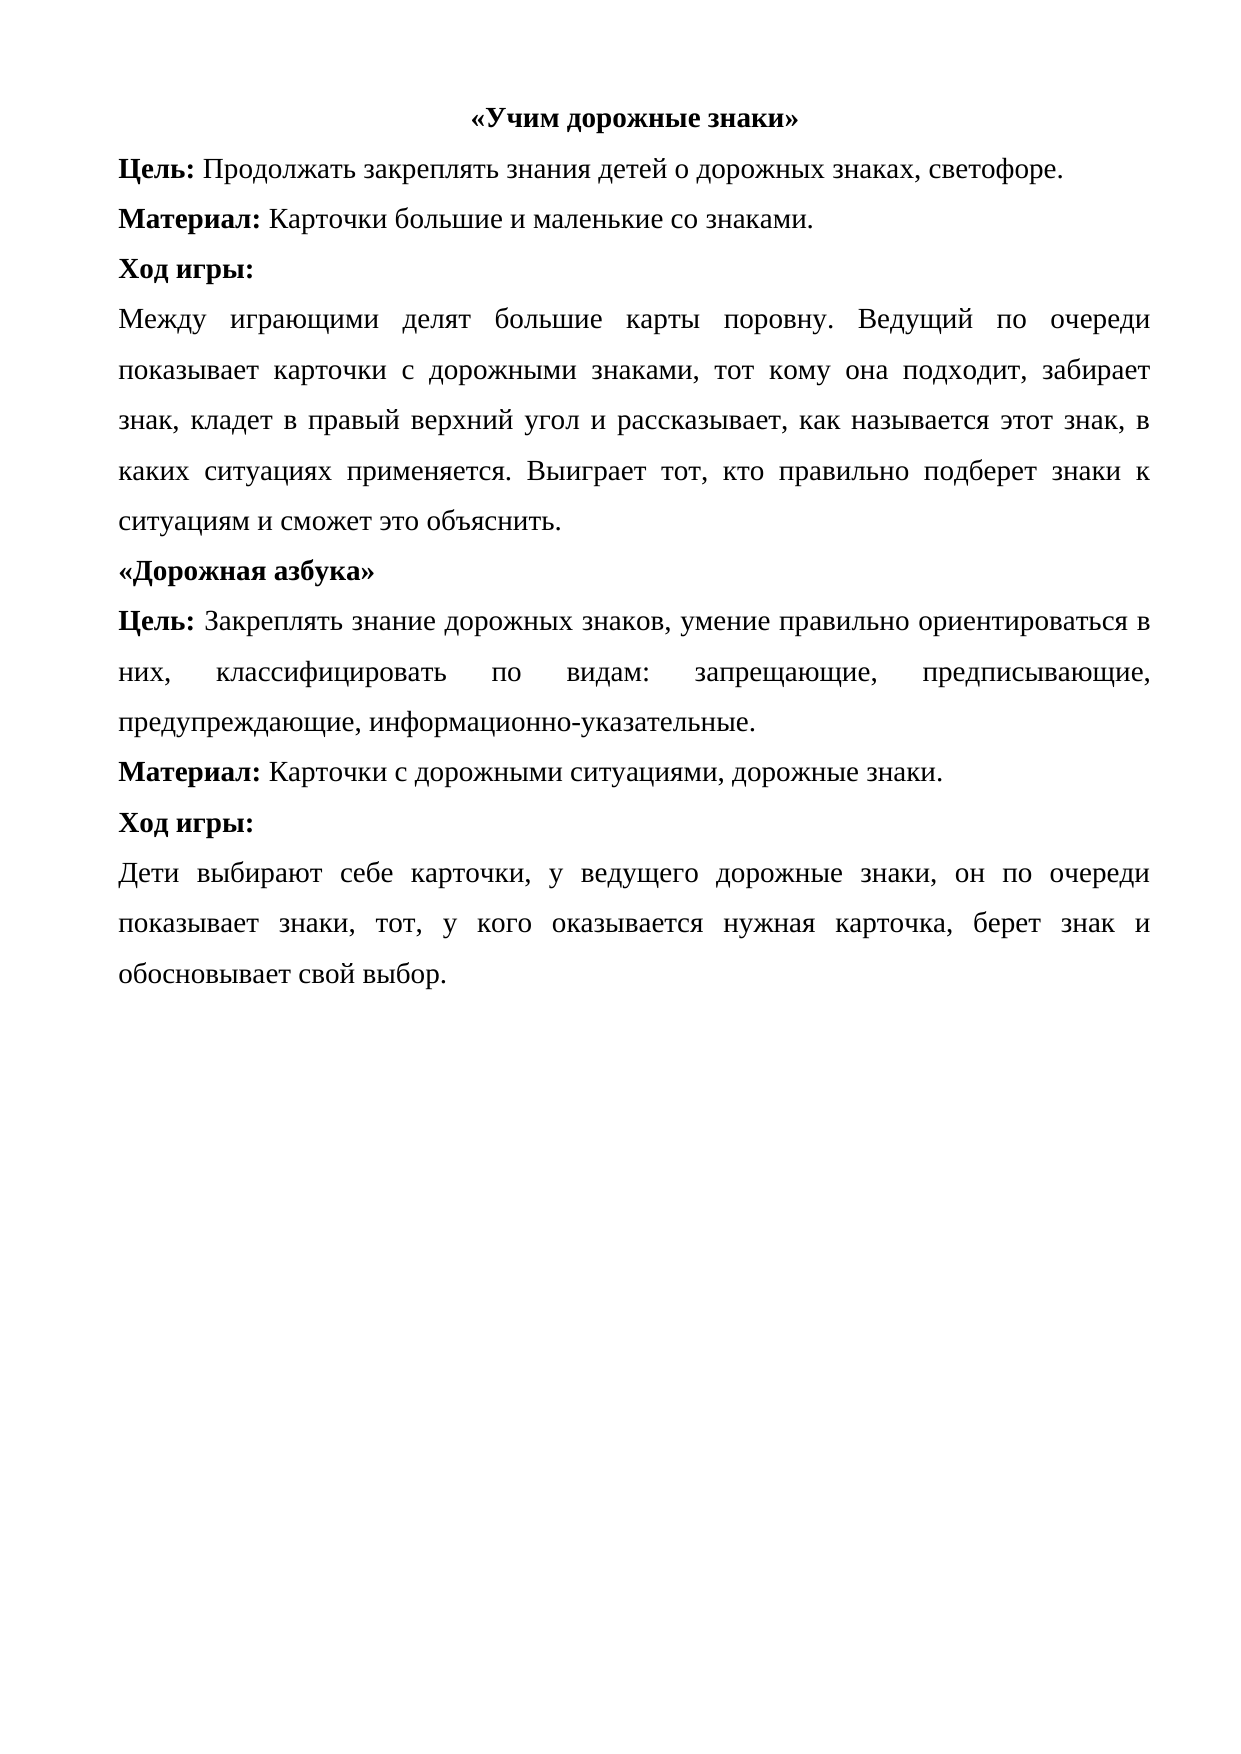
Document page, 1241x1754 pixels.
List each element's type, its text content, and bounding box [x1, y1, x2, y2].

text Материал: Карточки с дорожными ситуациями, дорожные знаки. [118, 754, 1152, 788]
text Между играющими делят большие карты поровну. Ведущий по очереди показывает карточки с дорожными знаками, тот кому она подходит, забирает знак, кладет в правый верхний угол и рассказывает, как называется этот знак, в каких ситуациях применяется. Выиграет тот, кто правильно подберет знаки к ситуациям и сможет это объяснить. [118, 302, 1152, 536]
text «Учим дорожные знаки» [118, 100, 1152, 134]
text Дети выбирают себе карточки, у ведущего дорожные знаки, он по очереди показывает знаки, тот, у кого оказывается нужная карточка, берет знак и обосновывает свой выбор. [118, 855, 1152, 989]
text «Дорожная азбука» [118, 553, 1152, 587]
text Ход игры: [118, 805, 1152, 838]
text Цель: Продолжать закреплять знания детей о дорожных знаках, светофоре. [118, 151, 1152, 184]
text Ход игры: [118, 251, 1152, 285]
text Цель: Закреплять знание дорожных знаков, умение правильно ориентироваться в них, классифицировать по видам: запрещающие, предписывающие, предупреждающие, информационно-указательные. [118, 603, 1152, 738]
text Материал: Карточки большие и маленькие со знаками. [118, 201, 1152, 234]
